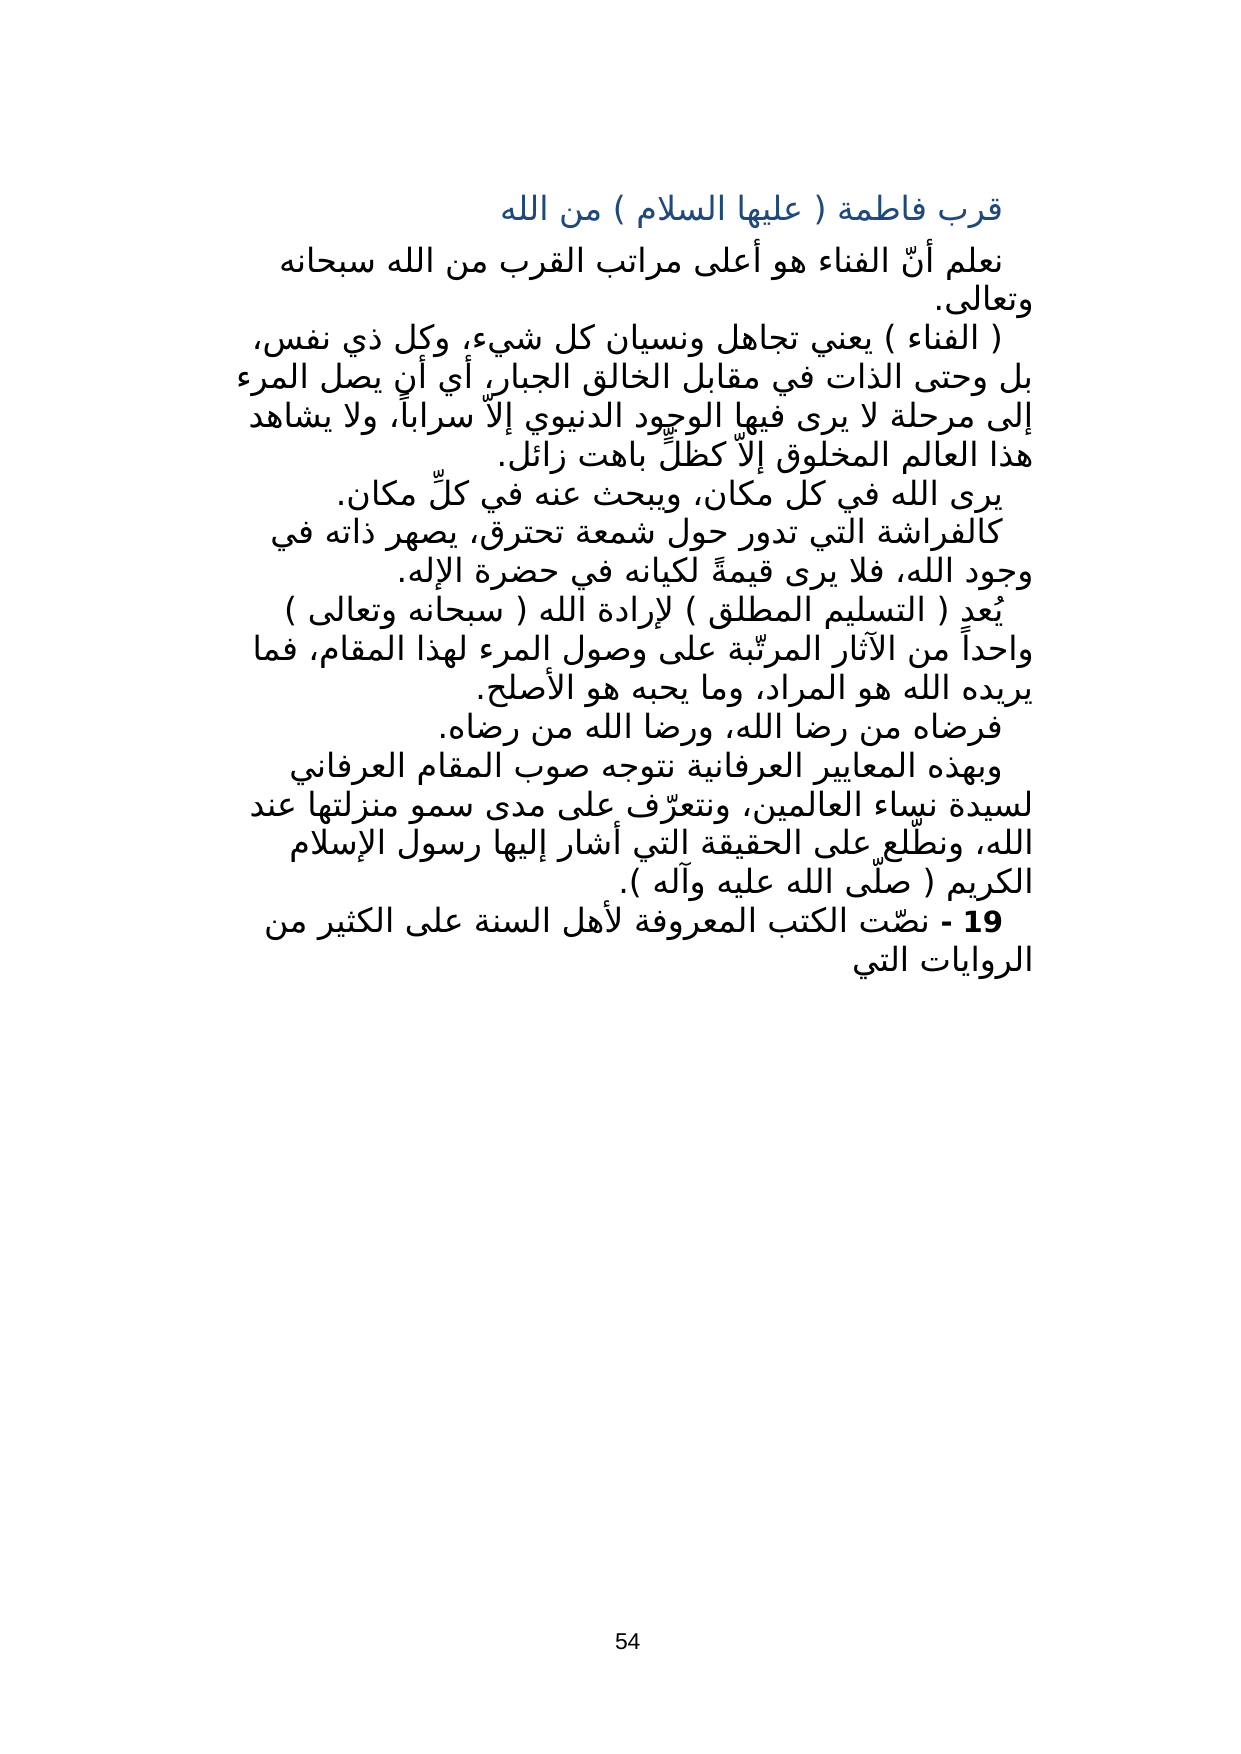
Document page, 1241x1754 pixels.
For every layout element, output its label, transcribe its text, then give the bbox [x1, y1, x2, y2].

text ( الفناء ) يعني تجاهل ونسيان كل شيء، وكل ذي نفس، بل وحتى الذات في مقابل الخالق الجبار، أي أن يصل المرء إلى مرحلة لا يرى فيها الوجود الدنيوي إلاّ سراباً، ولا يشاهد هذا العالم المخلوق إلاّ كظلٍّ باهت زائل. [222, 319, 1033, 474]
text 19 - نصّت الكتب المعروفة لأهل السنة على الكثير من الروايات التي [222, 902, 1033, 979]
text يرى الله في كل مكان، ويبحث عنه في كلِّ مكان. [222, 474, 1033, 513]
text نعلم أنّ الفناء هو أعلى مراتب القرب من الله سبحانه وتعالى. [222, 241, 1033, 319]
text فرضاه من رضا الله، ورضا الله من رضاه. [222, 707, 1033, 746]
text وبهذه المعايير العرفانية نتوجه صوب المقام العرفاني لسيدة نساء العالمين، ونتعرّف على مدى سمو منزلتها عند الله، ونطّلع على الحقيقة التي أشار إليها رسول الإسلام الكريم ( صلّى الله عليه وآله ). [222, 746, 1033, 902]
text يُعد ( التسليم المطلق ) لإرادة الله ( سبحانه وتعالى ) واحداً من الآثار المرتّبة على وصول المرء لهذا المقام، فما يريده الله هو المراد، وما يحبه هو الأصلح. [222, 591, 1033, 707]
subtitle قرب فاطمة ( عليها السلام ) من الله [222, 190, 1033, 228]
text كالفراشة التي تدور حول شمعة تحترق، يصهر ذاته في وجود الله، فلا يرى قيمةً لكيانه في حضرة الإله. [222, 513, 1033, 591]
